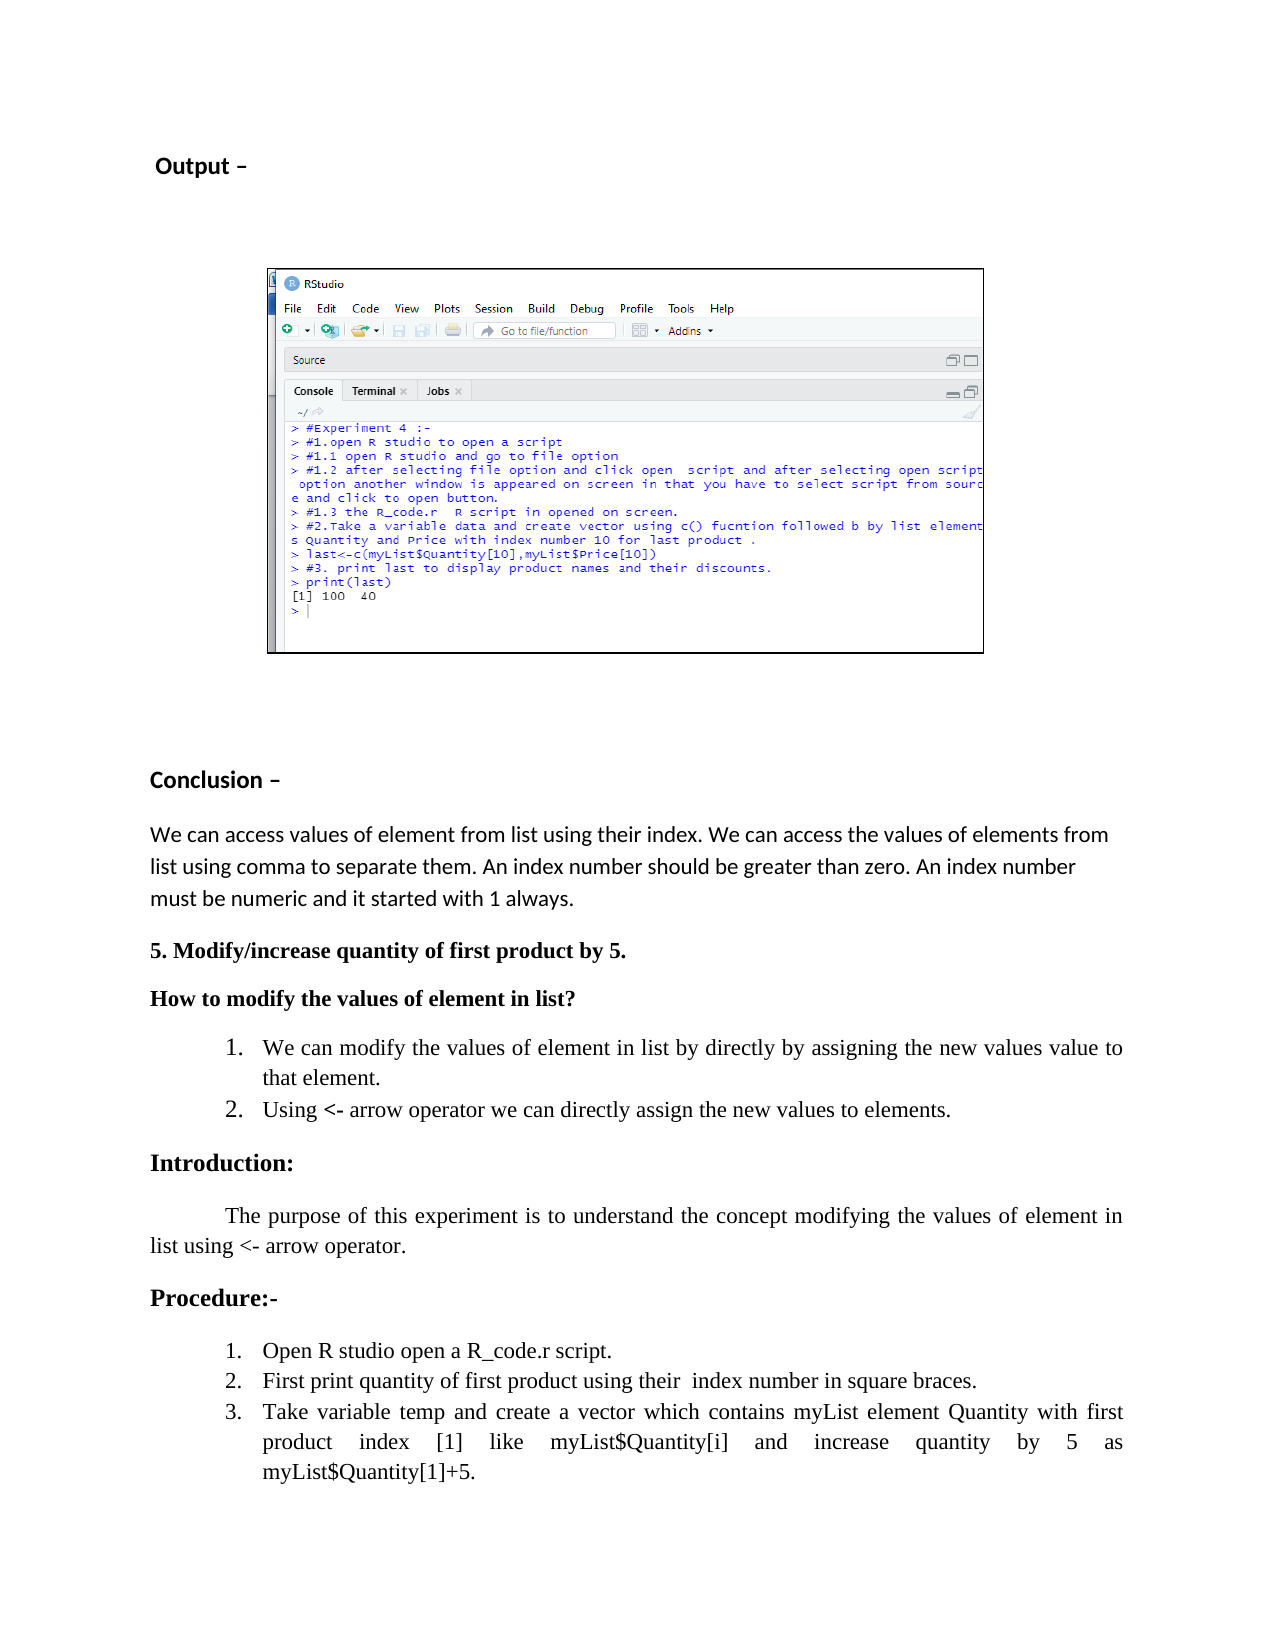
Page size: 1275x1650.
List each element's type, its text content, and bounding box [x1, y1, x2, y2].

list First print quantity of first product using their index number in square braces. [225, 1368, 1125, 1394]
text How to modify the values of element in list? [150, 984, 1125, 1011]
list Open R studio open a R_code.r script. [225, 1337, 1125, 1364]
picture [268, 269, 983, 652]
text Procedure:- [150, 1283, 1125, 1312]
text Introduction: [150, 1148, 1125, 1177]
list We can modify the values of element in list by directly by assigning the new values value to that element. [225, 1032, 1125, 1091]
text We can access values of element from list using their index. We can access the values of elements from list using comma to separate them. An index number should be greater than zero. An index number must be numeric and it started with 1 always. [150, 820, 1125, 912]
list Take variable temp and create a vector which contains myList element Quantity with first product index [1] like myList$Quantity[i] and increase quantity by 5 as myList$Quantity[1]+5. [225, 1398, 1125, 1484]
text 5. Modify/increase quantity of first product by 5. [150, 937, 1125, 964]
text The purpose of this experiment is to understand the concept modifying the values of element in list using <- arrow operator. [150, 1202, 1125, 1259]
text Output – [150, 150, 1125, 181]
list Using <- arrow operator we can directly assign the new values to elements. [225, 1094, 1125, 1123]
text Conclusion – [150, 764, 1125, 795]
